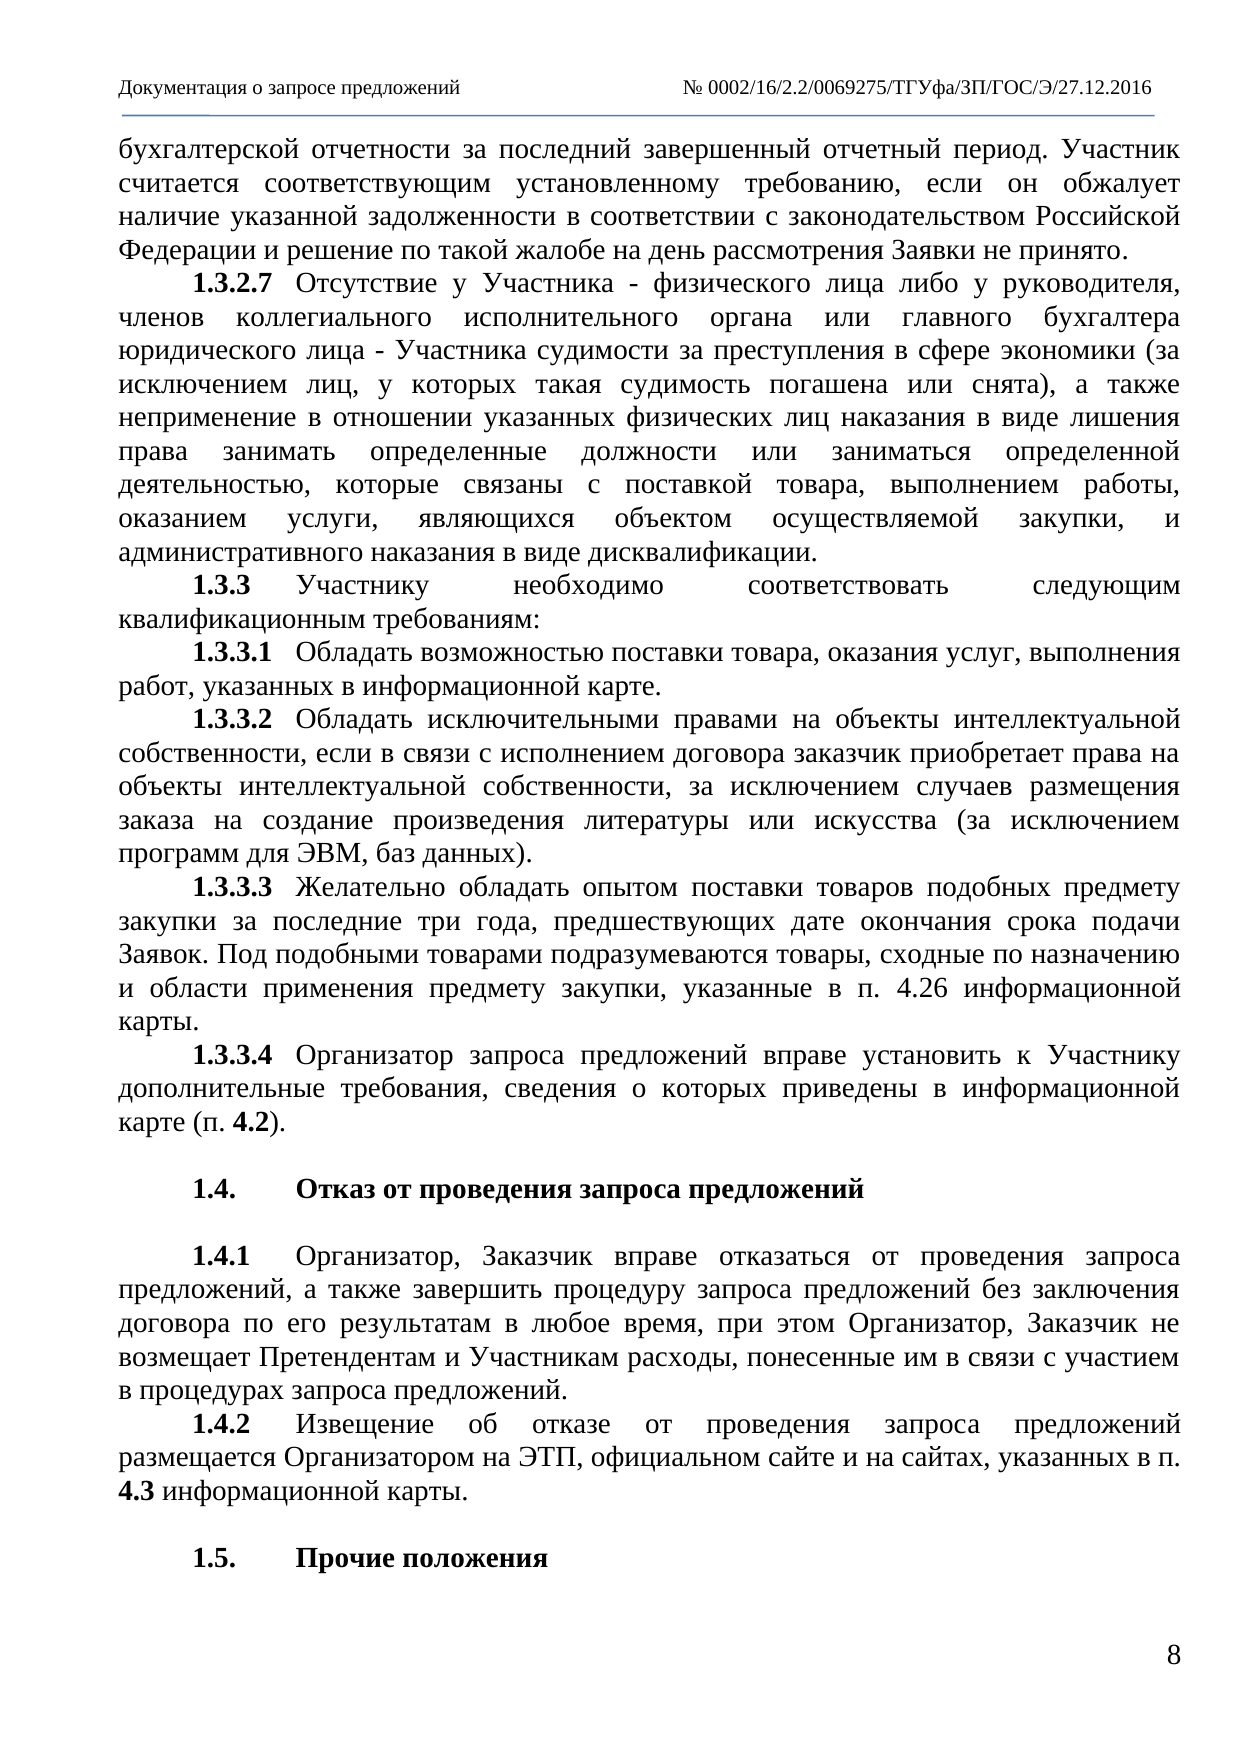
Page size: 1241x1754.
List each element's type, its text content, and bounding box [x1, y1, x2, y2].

list Обладать исключительными правами на объекты интеллектуальной собственности, если в связи с исполнением договора заказчик приобретает права на объекты интеллектуальной собственности, за исключением случаев размещения заказа на создание произведения литературы или искусства (за исключением программ для ЭВМ, баз данных). [118, 701, 1181, 869]
list Организатор запроса предложений вправе установить к Участнику дополнительные требования, сведения о которых приведены в информационной карте (п. 4.27). [118, 1037, 1181, 1137]
list Участнику необходимо соответствовать следующим квалификационным требованиям: [118, 567, 1181, 634]
list Желательно обладать опытом поставки товаров подобных предмету закупки за последние три года, предшествующих дате окончания срока подачи Заявок. Под подобными товарами подразумеваются товары, сходные по назначению и области применения предмету закупки, указанные в п. 4.26 информационной карты. [118, 869, 1181, 1037]
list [118, 131, 1181, 265]
list Прочие положения [192, 1540, 1181, 1573]
list Отказ от проведения запроса предложений [192, 1171, 1181, 1204]
list Обладать возможностью поставки товара, оказания услуг, выполнения работ, указанных в информационной карте. [118, 634, 1181, 701]
list Организатор, Заказчик вправе отказаться от проведения запроса предложений, а также завершить процедуру запроса предложений без заключения договора по его результатам в любое время, при этом Организатор, Заказчик не возмещает Претендентам и Участникам расходы, понесенные им в связи с участием в процедурах запроса предложений. [118, 1238, 1181, 1406]
list Отсутствие у Участника - физического лица либо у руководителя, членов коллегиального исполнительного органа или главного бухгалтера юридического лица - Участника судимости за преступления в сфере экономики (за исключением лиц, у которых такая судимость погашена или снята), а также неприменение в отношении указанных физических лиц наказания в виде лишения права занимать определенные должности или заниматься определенной деятельностью, которые связаны с поставкой товара, выполнением работы, оказанием услуги, являющихся объектом осуществляемой закупки, и административного наказания в виде дисквалификации. [118, 265, 1181, 567]
list Извещение об отказе от проведения запроса предложений размещается Организатором на ЭТП, официальном сайте и на сайтах, указанных в п. 4.3 информационной карты. [118, 1406, 1181, 1506]
